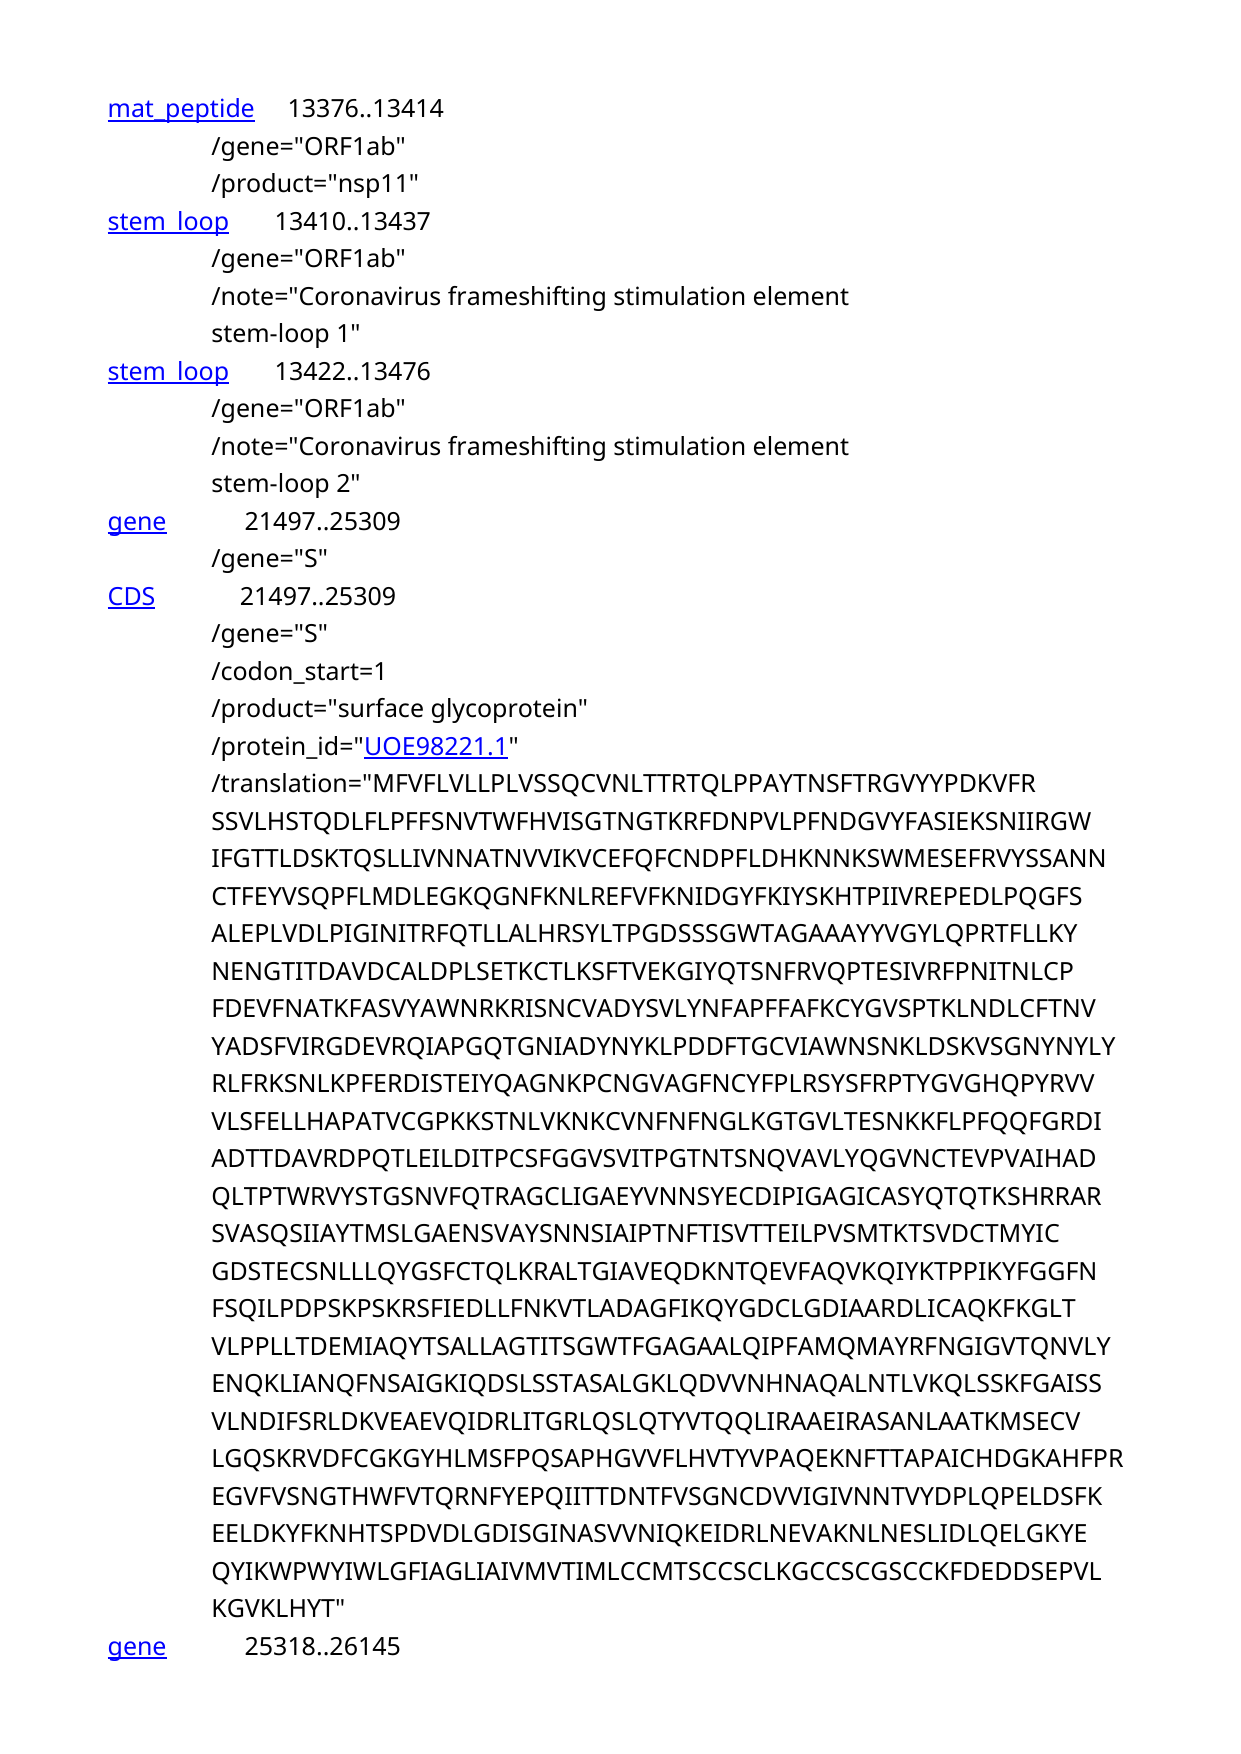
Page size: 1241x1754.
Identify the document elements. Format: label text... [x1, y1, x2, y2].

text gene 25318..26145 [75, 1627, 1165, 1664]
text QLTPTWRVYSTGSNVFQTRAGCLIGAEYVNNSYECDIPIGAGICASYQTQTKSHRRAR [75, 1177, 1165, 1214]
text /gene="S" [75, 614, 1165, 652]
text gene 21497..25309 [75, 502, 1165, 539]
text VLSFELLHAPATVCGPKKSTNLVKNKCVNFNFNGLKGTGVLTESNKKFLPFQQFGRDI [75, 1102, 1165, 1139]
text NENGTITDAVDCALDPLSETKCTLKSFTVEKGIYQTSNFRVQPTESIVRFPNITNLCP [75, 952, 1165, 989]
text CDS 21497..25309 [75, 577, 1165, 614]
text RLFRKSNLKPFERDISTEIYQAGNKPCNGVAGFNCYFPLRSYSFRPTYGVGHQPYRVV [75, 1064, 1165, 1102]
text /gene="ORF1ab" [75, 127, 1165, 164]
text /gene="ORF1ab" [75, 239, 1165, 277]
text /note="Coronavirus frameshifting stimulation element [75, 277, 1165, 314]
text ADTTDAVRDPQTLEILDITPCSFGGVSVITPGTNTSNQVAVLYQGVNCTEVPVAIHAD [75, 1139, 1165, 1177]
text /gene="S" [75, 539, 1165, 577]
text IFGTTLDSKTQSLLIVNNATNVVIKVCEFQFCNDPFLDHKNNKSWMESEFRVYSSANN [75, 839, 1165, 877]
text stem-loop 2" [75, 464, 1165, 502]
text ENQKLIANQFNSAIGKIQDSLSSTASALGKLQDVVNHNAQALNTLVKQLSSKFGAISS [75, 1364, 1165, 1402]
text VLNDIFSRLDKVEAEVQIDRLITGRLQSLQTYVTQQLIRAAEIRASANLAATKMSECV [75, 1402, 1165, 1439]
text GDSTECSNLLLQYGSFCTQLKRALTGIAVEQDKNTQEVFAQVKQIYKTPPIKYFGGFN [75, 1252, 1165, 1289]
text LGQSKRVDFCGKGYHLMSFPQSAPHGVVFLHVTYVPAQEKNFTTAPAICHDGKAHFPR [75, 1439, 1165, 1477]
text SSVLHSTQDLFLPFFSNVTWFHVISGTNGTKRFDNPVLPFNDGVYFASIEKSNIIRGW [75, 802, 1165, 839]
text stem_loop 13410..13437 [75, 202, 1165, 239]
text /product="nsp11" [75, 164, 1165, 202]
text /note="Coronavirus frameshifting stimulation element [75, 427, 1165, 464]
text /codon_start=1 [75, 652, 1165, 689]
text KGVKLHYT" [75, 1589, 1165, 1627]
text stem-loop 1" [75, 314, 1165, 352]
text CTFEYVSQPFLMDLEGKQGNFKNLREFVFKNIDGYFKIYSKHTPIIVREPEDLPQGFS [75, 877, 1165, 914]
text /translation="MFVFLVLLPLVSSQCVNLTTRTQLPPAYTNSFTRGVYYPDKVFR [75, 764, 1165, 802]
text /gene="ORF1ab" [75, 389, 1165, 427]
text VLPPLLTDEMIAQYTSALLAGTITSGWTFGAGAALQIPFAMQMAYRFNGIGVTQNVLY [75, 1327, 1165, 1364]
text QYIKWPWYIWLGFIAGLIAIVMVTIMLCCMTSCCSCLKGCCSCGSCCKFDEDDSEPVL [75, 1552, 1165, 1589]
text YADSFVIRGDEVRQIAPGQTGNIADYNYKLPDDFTGCVIAWNSNKLDSKVSGNYNYLY [75, 1027, 1165, 1064]
text EGVFVSNGTHWFVTQRNFYEPQIITTDNTFVSGNCDVVIGIVNNTVYDPLQPELDSFK [75, 1477, 1165, 1514]
text /product="surface glycoprotein" [75, 689, 1165, 727]
text mat_peptide 13376..13414 [75, 89, 1165, 127]
text FDEVFNATKFASVYAWNRKRISNCVADYSVLYNFAPFFAFKCYGVSPTKLNDLCFTNV [75, 989, 1165, 1027]
text stem_loop 13422..13476 [75, 352, 1165, 389]
text /protein_id="UOE98221.1" [75, 727, 1165, 764]
text ALEPLVDLPIGINITRFQTLLALHRSYLTPGDSSSGWTAGAAAYYVGYLQPRTFLLKY [75, 914, 1165, 952]
text FSQILPDPSKPSKRSFIEDLLFNKVTLADAGFIKQYGDCLGDIAARDLICAQKFKGLT [75, 1289, 1165, 1327]
text SVASQSIIAYTMSLGAENSVAYSNNSIAIPTNFTISVTTEILPVSMTKTSVDCTMYIC [75, 1214, 1165, 1252]
text EELDKYFKNHTSPDVDLGDISGINASVVNIQKEIDRLNEVAKNLNESLIDLQELGKYE [75, 1514, 1165, 1552]
